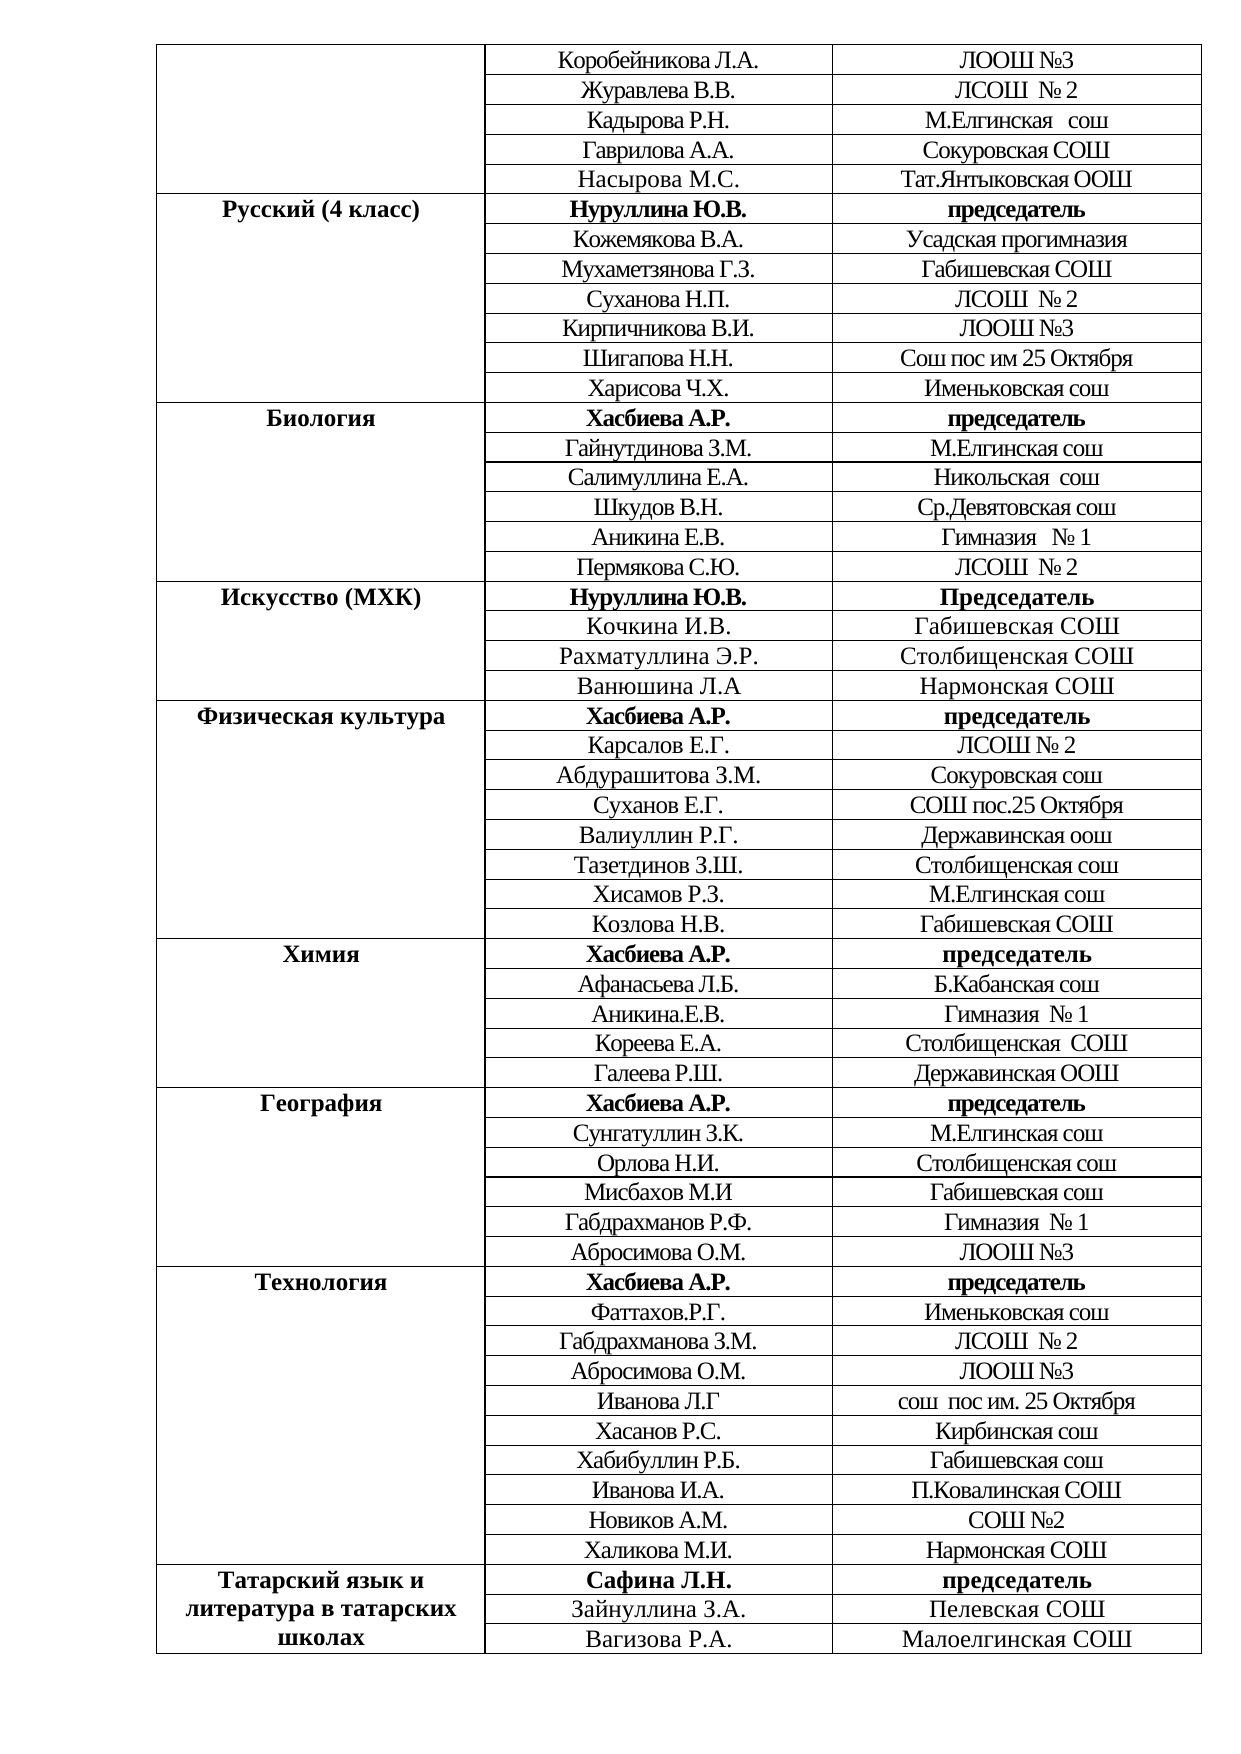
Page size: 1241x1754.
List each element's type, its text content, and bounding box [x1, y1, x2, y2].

table_cell Кирпичникова В.И. [486, 314, 832, 342]
table_cell Кочкина И.В. [486, 611, 832, 640]
table_cell Татарский язык и литература в татарских школах [157, 1565, 484, 1653]
table_cell Суханова Н.П. [486, 284, 832, 312]
table_cell Хасбиева А.Р. [486, 939, 832, 968]
table_cell География [157, 1088, 484, 1266]
table_cell Хасбиева А.Р. [486, 1088, 832, 1117]
table_cell Никольская сош [833, 463, 1201, 491]
table_cell Карсалов Е.Г. [486, 731, 832, 759]
table_cell Габишевская СОШ [833, 611, 1201, 640]
table_cell Салимуллина Е.А. [486, 463, 832, 491]
table_cell Кореева Е.А. [486, 1029, 832, 1057]
table_cell Аникина.Е.В. [486, 999, 832, 1027]
table_cell Габишевская СОШ [833, 254, 1201, 283]
table_cell председатель [833, 1565, 1201, 1593]
table_cell Малоелгинская СОШ [833, 1624, 1201, 1653]
table_cell председатель [833, 403, 1201, 432]
table_cell Шкудов В.Н. [486, 492, 832, 521]
table_cell Столбищенская СОШ [833, 1029, 1201, 1057]
table_cell Суханов Е.Г. [486, 790, 832, 819]
table_cell СОШ №2 [833, 1505, 1201, 1534]
table_cell М.Елгинская сош [833, 433, 1201, 461]
table_cell М.Елгинская сош [833, 1118, 1201, 1147]
table_cell ЛООШ №3 [833, 1356, 1201, 1385]
table_cell Аникина Е.В. [486, 522, 832, 551]
table_cell П.Ковалинская СОШ [833, 1475, 1201, 1504]
table_cell Ср.Девятовская сош [833, 492, 1201, 521]
table_cell Пермякова С.Ю. [486, 552, 832, 581]
table_cell председатель [833, 1267, 1201, 1296]
table_cell Технология [157, 1267, 484, 1564]
table_cell Гимназия № 1 [833, 1207, 1201, 1236]
table_cell Нуруллина Ю.В. [486, 194, 832, 223]
table_cell Нармонская СОШ [833, 671, 1201, 700]
table_cell Ванюшина Л.А [486, 671, 832, 700]
table_cell Шигапова Н.Н. [486, 343, 832, 372]
table_cell Рахматуллина Э.Р. [486, 641, 832, 670]
table_cell Гайнутдинова З.М. [486, 433, 832, 461]
table_cell Харисова Ч.Х. [486, 373, 832, 402]
table_cell Державинская оош [833, 820, 1201, 849]
table_cell Химия [157, 939, 484, 1087]
table_cell Габдрахманов Р.Ф. [486, 1207, 832, 1236]
table_cell Физическая культура [157, 701, 484, 938]
table_cell Новиков А.М. [486, 1505, 832, 1534]
table_cell Б.Кабанская сош [833, 969, 1201, 998]
table_cell Гаврилова А.А. [486, 135, 832, 163]
table_cell Именьковская сош [833, 373, 1201, 402]
table_cell Тазетдинов З.Ш. [486, 850, 832, 878]
table_cell Сош пос им 25 Октября [833, 343, 1201, 372]
table_cell Биология [157, 403, 484, 581]
table_cell Габишевская сош [833, 1178, 1201, 1206]
table_cell Фаттахов.Р.Г. [486, 1297, 832, 1325]
table_cell Нармонская СОШ [833, 1535, 1201, 1564]
table_cell Сокуровская СОШ [833, 135, 1201, 163]
table_cell Халикова М.И. [486, 1535, 832, 1564]
table_cell Именьковская сош [833, 1297, 1201, 1325]
table_cell Габдрахманова З.М. [486, 1326, 832, 1355]
table_cell Кадырова Р.Н. [486, 105, 832, 134]
table_cell Председатель [833, 582, 1201, 610]
table_cell Кожемякова В.А. [486, 224, 832, 253]
table_cell Гимназия № 1 [833, 999, 1201, 1027]
table_cell Абросимова О.М. [486, 1356, 832, 1385]
table_cell председатель [833, 701, 1201, 729]
table_cell ЛСОШ № 2 [833, 284, 1201, 312]
table_cell Габишевская сош [833, 1446, 1201, 1474]
table_cell Державинская ООШ [833, 1058, 1201, 1087]
table_cell сош пос им. 25 Октября [833, 1386, 1201, 1415]
table_cell Столбищенская СОШ [833, 641, 1201, 670]
table_cell Сунгатуллин З.К. [486, 1118, 832, 1147]
table_cell Искусство (МХК) [157, 582, 484, 700]
table_cell Абросимова О.М. [486, 1237, 832, 1266]
table_cell Афанасьева Л.Б. [486, 969, 832, 998]
table_cell Сафина Л.Н. [486, 1565, 832, 1593]
table_cell Пелевская СОШ [833, 1595, 1201, 1623]
table_cell Сокуровская сош [833, 760, 1201, 789]
table_cell М.Елгинская сош [833, 105, 1201, 134]
table_cell ЛСОШ № 2 [833, 75, 1201, 104]
table_cell ЛСОШ № 2 [833, 731, 1201, 759]
table_cell Усадская прогимназия [833, 224, 1201, 253]
table_cell Мисбахов М.И [486, 1178, 832, 1206]
table_cell Насырова М.С. [486, 165, 832, 193]
table_cell Кирбинская сош [833, 1416, 1201, 1444]
table_cell Валиуллин Р.Г. [486, 820, 832, 849]
table_cell Тат.Янтыковская ООШ [833, 165, 1201, 193]
table_cell Хабибуллин Р.Б. [486, 1446, 832, 1474]
table_cell Хасбиева А.Р. [486, 1267, 832, 1296]
table_cell Хисамов Р.З. [486, 880, 832, 908]
table_cell председатель [833, 1088, 1201, 1117]
table_cell Хасбиева А.Р. [486, 701, 832, 729]
table_cell Абдурашитова З.М. [486, 760, 832, 789]
table_cell ЛСОШ № 2 [833, 1326, 1201, 1355]
table_cell Столбищенская сош [833, 1148, 1201, 1176]
table_cell Вагизова Р.А. [486, 1624, 832, 1653]
table_cell Зайнуллина З.А. [486, 1595, 832, 1623]
table_cell ЛООШ №3 [833, 45, 1201, 74]
table_cell Нуруллина Ю.В. [486, 582, 832, 610]
table_cell председатель [833, 939, 1201, 968]
table_cell Орлова Н.И. [486, 1148, 832, 1176]
table_cell Хасбиева А.Р. [486, 403, 832, 432]
table_cell Галеева Р.Ш. [486, 1058, 832, 1087]
table_cell Козлова Н.В. [486, 909, 832, 938]
table_cell ЛООШ №3 [833, 1237, 1201, 1266]
table_cell Журавлева В.В. [486, 75, 832, 104]
table_cell М.Елгинская сош [833, 880, 1201, 908]
table_cell ЛСОШ № 2 [833, 552, 1201, 581]
table_cell Гимназия № 1 [833, 522, 1201, 551]
table_cell Иванова Л.Г [486, 1386, 832, 1415]
table_cell Иванова И.А. [486, 1475, 832, 1504]
table_cell Габишевская СОШ [833, 909, 1201, 938]
table_cell Русский (4 класс) [157, 194, 484, 402]
table_cell Хасанов Р.С. [486, 1416, 832, 1444]
table_cell ЛООШ №3 [833, 314, 1201, 342]
table_cell СОШ пос.25 Октября [833, 790, 1201, 819]
table_cell Коробейникова Л.А. [486, 45, 832, 74]
table_cell Мухаметзянова Г.З. [486, 254, 832, 283]
table_cell Столбищенская сош [833, 850, 1201, 878]
table_cell председатель [833, 194, 1201, 223]
